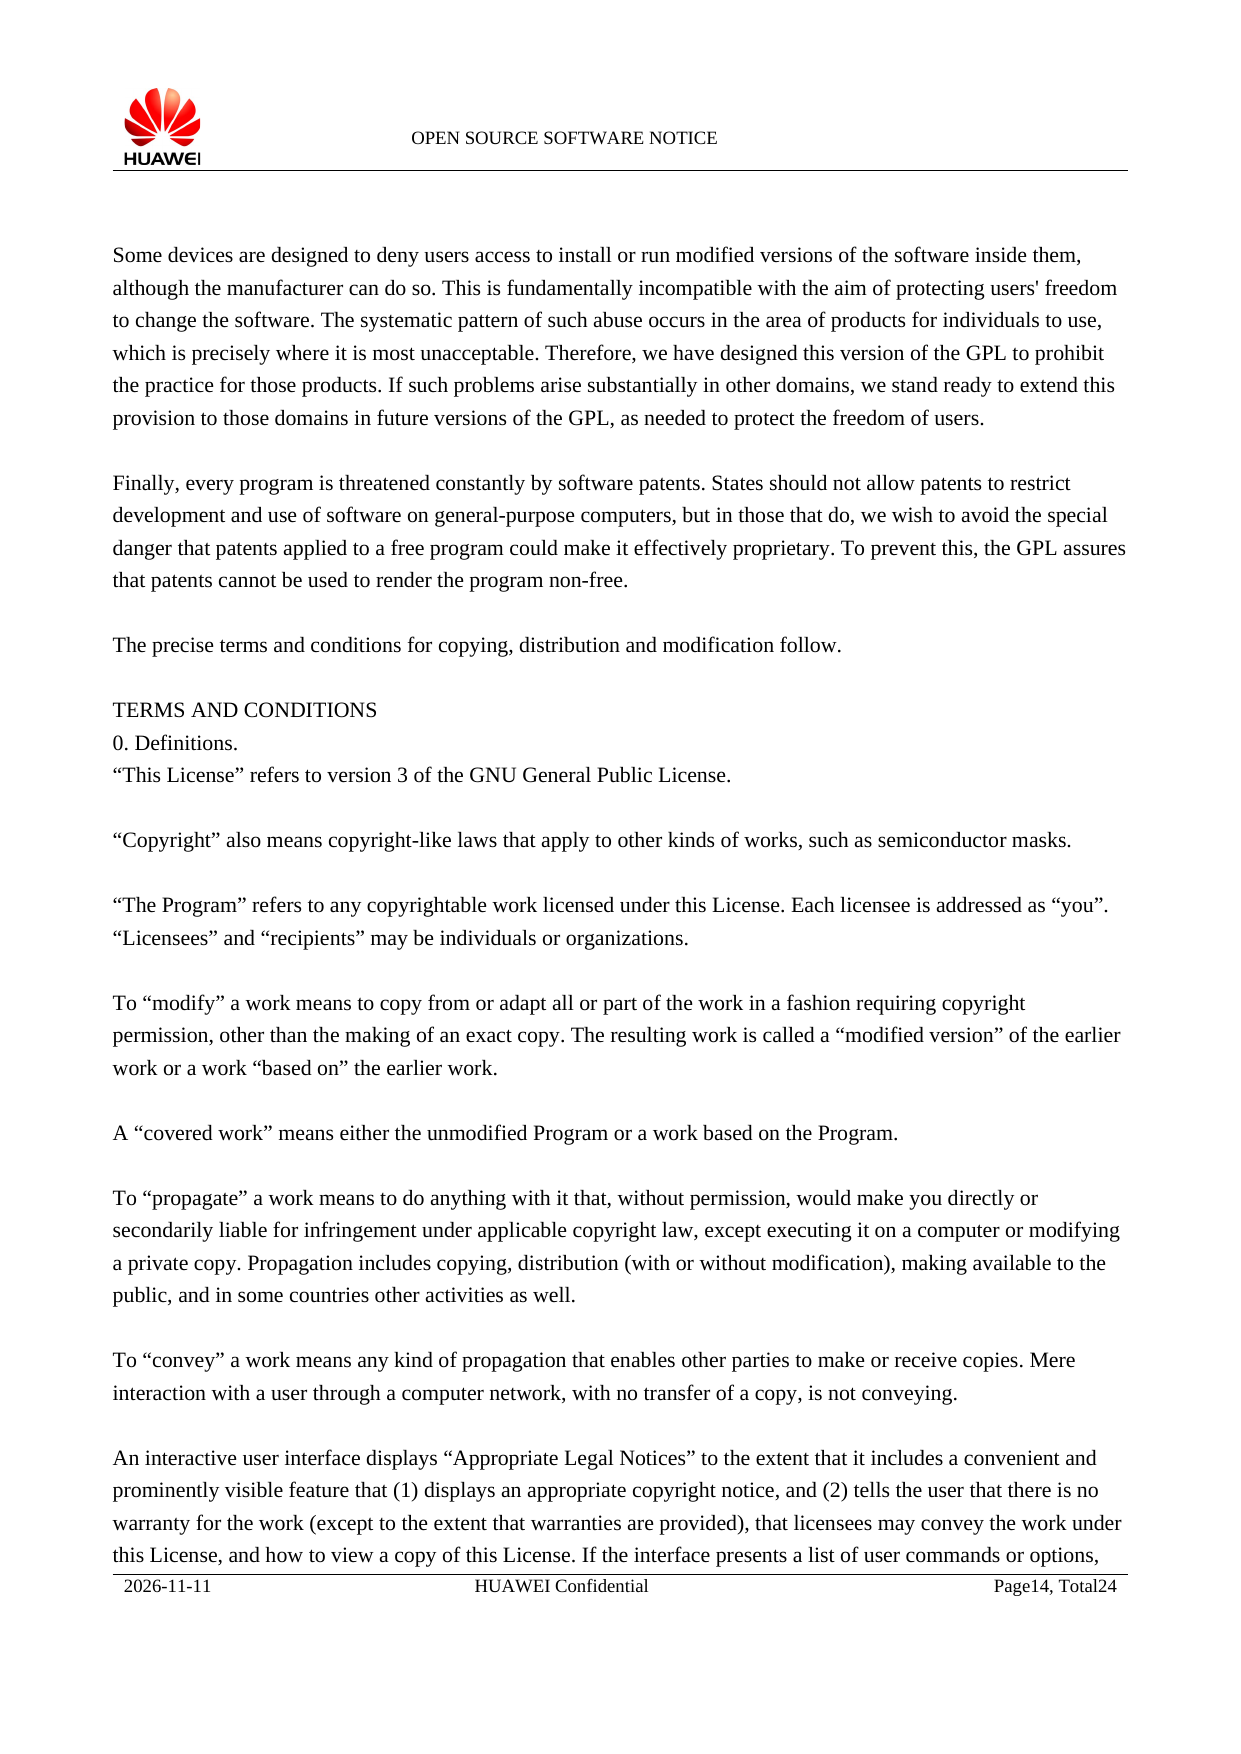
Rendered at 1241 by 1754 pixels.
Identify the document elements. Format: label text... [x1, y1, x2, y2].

picture [124, 88, 201, 165]
